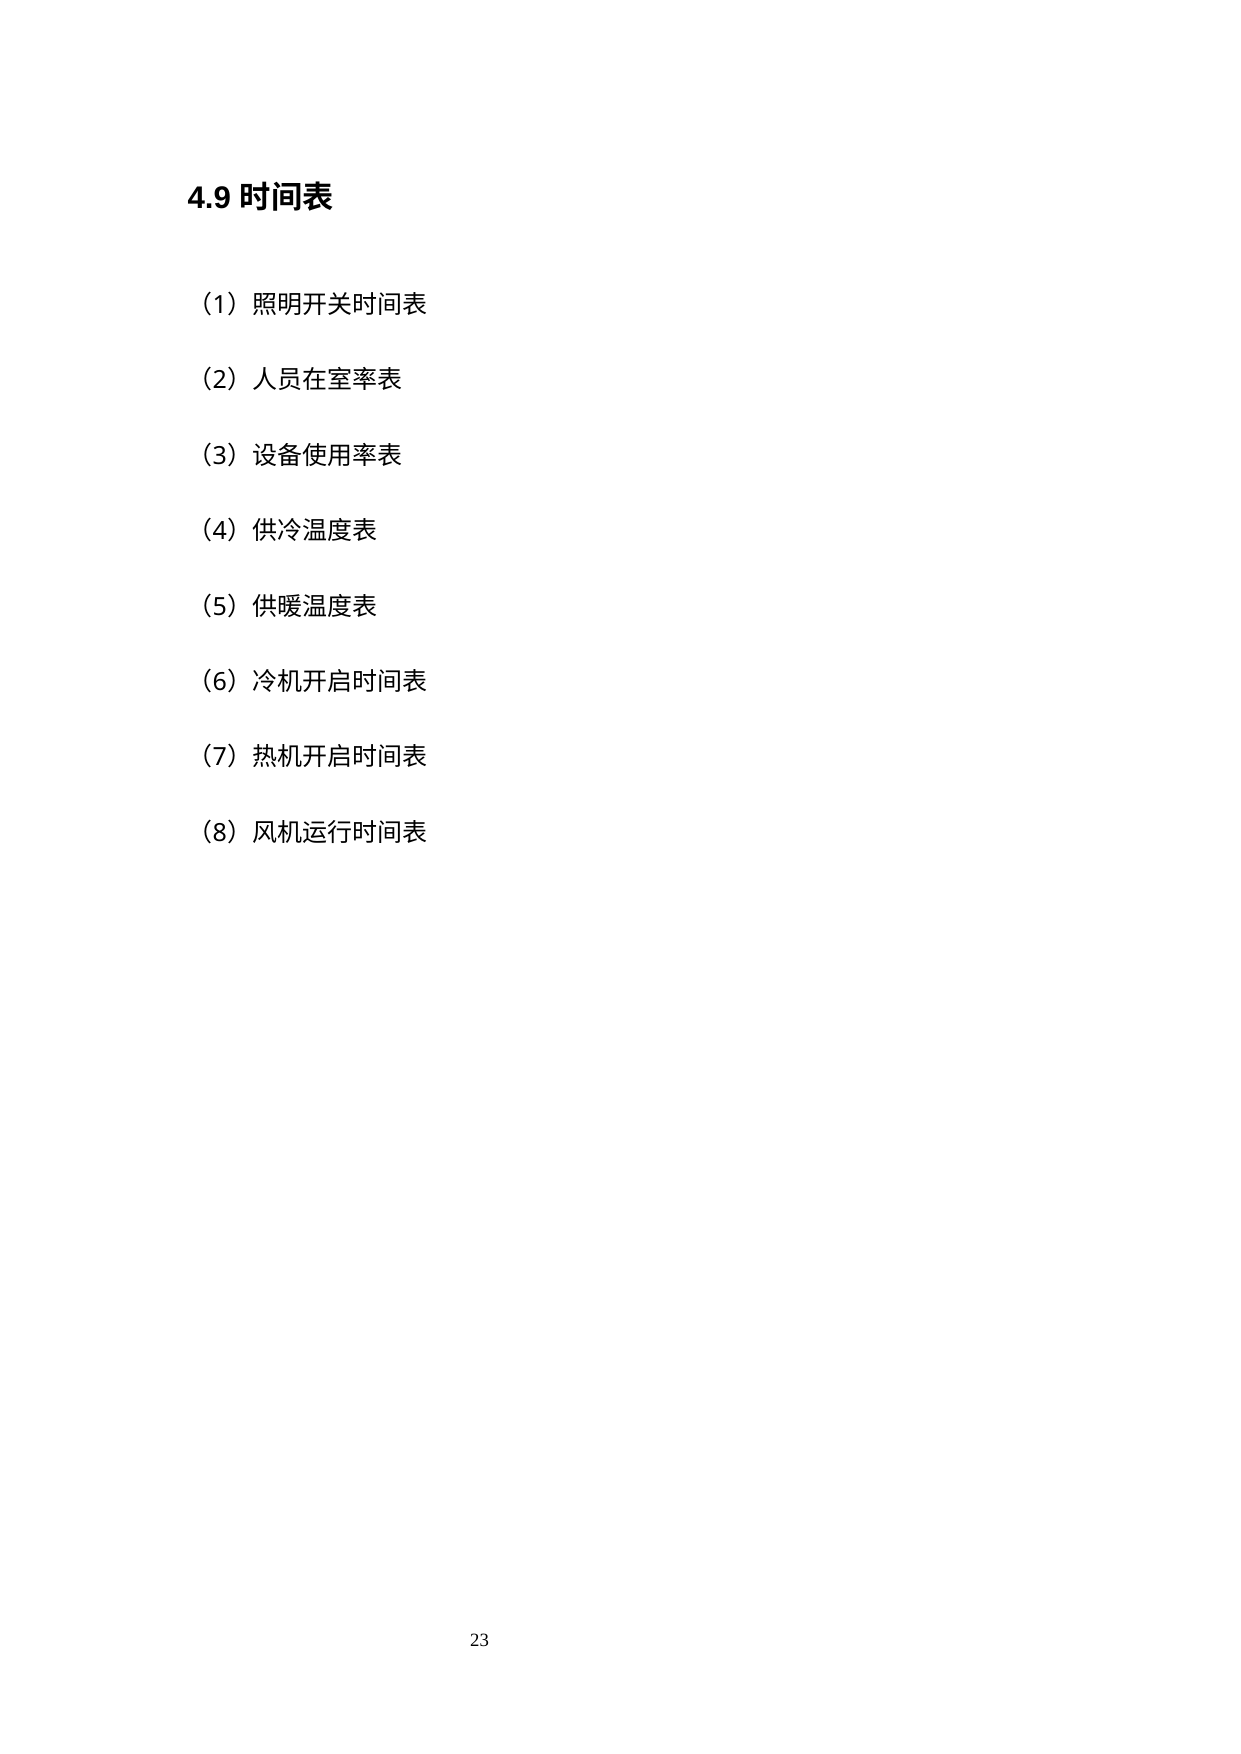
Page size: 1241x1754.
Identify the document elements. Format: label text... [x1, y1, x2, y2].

text （1）照明开关时间表 [187, 270, 1053, 335]
text （2）人员在室率表 [187, 345, 1053, 410]
text （6）冷机开启时间表 [187, 647, 1053, 712]
text （4）供冷温度表 [187, 496, 1053, 561]
text （8）风机运行时间表 [187, 798, 1053, 863]
text （7）热机开启时间表 [187, 722, 1053, 787]
subtitle 4.9 时间表 [187, 162, 1053, 227]
text （5）供暖温度表 [187, 572, 1053, 637]
text （3）设备使用率表 [187, 421, 1053, 486]
